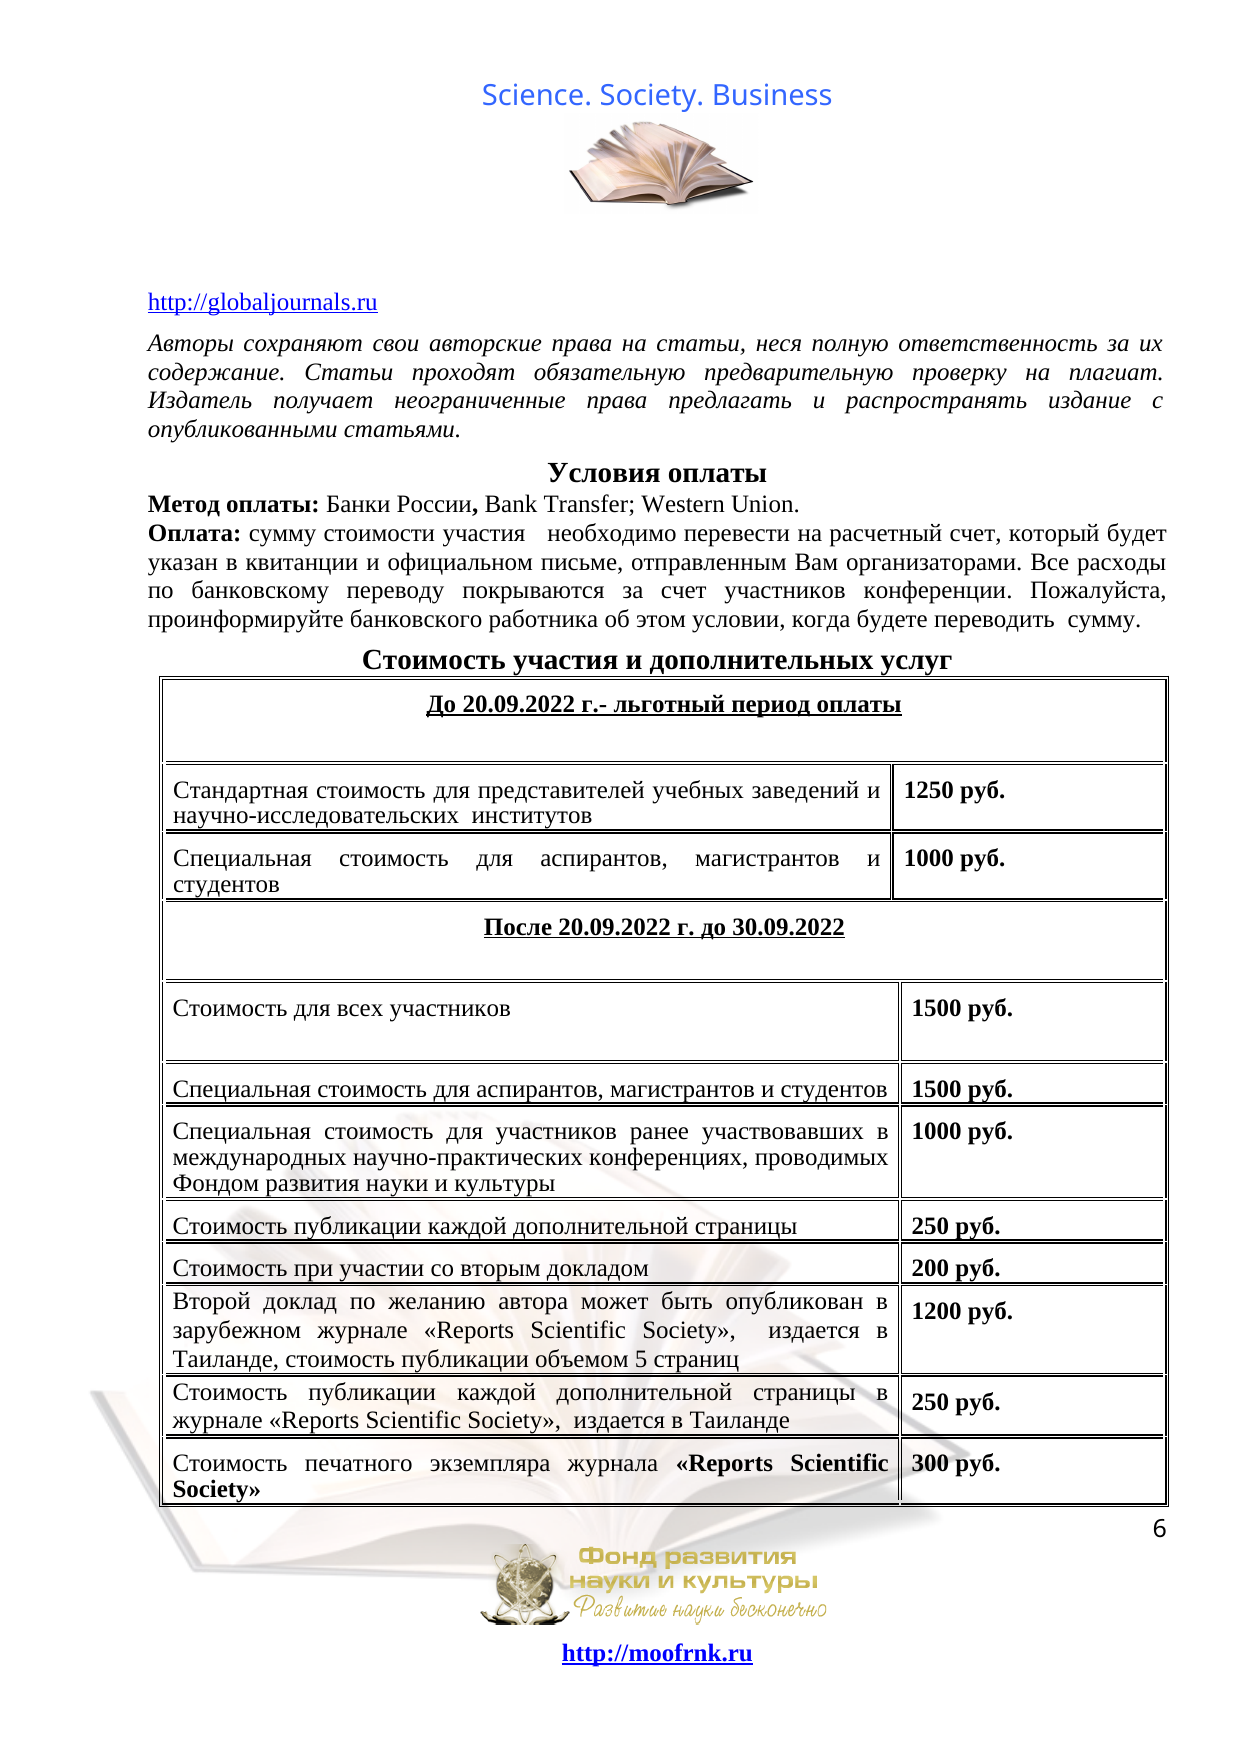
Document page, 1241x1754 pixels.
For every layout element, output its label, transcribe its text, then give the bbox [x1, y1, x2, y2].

table_cell 1500 руб. [900, 1060, 1167, 1102]
text Авторы сохраняют свои авторские права на статьи, неся полную ответственность за их содержание. Статьи проходят обязательную предварительную проверку на плагиат. Издатель получает неограниченные права предлагать и распространять издание с опубликованными статьями. [148, 328, 1167, 443]
table_cell Стоимость публикации каждой дополнительной страницы [161, 1197, 900, 1239]
picture [480, 1544, 834, 1625]
text Стоимость участия и дополнительных услуг [148, 645, 1167, 676]
table_cell 250 руб. [900, 1197, 1167, 1239]
table_cell 200 руб. [900, 1239, 1167, 1282]
text Оплата: сумму стоимости участия необходимо перевести на расчетный счет, который будет указан в квитанции и официальном письме, отправленным Вам организаторами. Все расходы по банковскому переводу покрываются за счет участников конференции. Пожалуйста, проинформируйте банковского работника об этом условии, когда будете переводить сумму. [148, 518, 1167, 633]
picture [563, 113, 759, 214]
table_cell Специальная стоимость для аспирантов, магистрантов и студентов [161, 829, 892, 898]
text Условия оплаты [148, 456, 1167, 489]
table_cell Специальная стоимость для аспирантов, магистрантов и студентов [161, 1060, 900, 1102]
table_cell Стоимость для всех участников [161, 979, 900, 1060]
table_cell Специальная стоимость для участников ранее участвовавших в международных научно-практических конференциях, проводимых Фондом развития науки и культуры [161, 1102, 900, 1197]
table_header До 20.09.2022 г.- льготный период оплаты [163, 680, 1165, 761]
table_cell 300 руб. [900, 1434, 1167, 1503]
table_cell После 20.09.2022 г. до 30.09.2022 [161, 898, 1167, 979]
table_cell Стоимость при участии со вторым докладом [161, 1239, 900, 1282]
text Метод оплаты: Банки России, Bank Transfer; Western Union. [148, 489, 1167, 518]
table_cell 1000 руб. [900, 1102, 1167, 1197]
table_cell 1250 руб. [892, 761, 1167, 829]
table_cell Стоимость печатного экземпляра журнала «Reports Scientific Society» [161, 1434, 900, 1503]
table_cell 1200 руб. [900, 1282, 1167, 1372]
table_cell Стоимость публикации каждой дополнительной страницы в журнале «Reports Scientific Society», издается в Таиланде [161, 1373, 900, 1434]
table_cell Второй доклад по желанию автора может быть опубликован в зарубежном журнале «Reports Scientific Society», издается в Таиланде, стоимость публикации объемом 5 страниц [161, 1282, 900, 1372]
table_cell 250 руб. [900, 1373, 1167, 1434]
table_cell 1000 руб. [892, 829, 1167, 898]
table_cell 1500 руб. [900, 979, 1167, 1060]
table_cell Стандартная стоимость для представителей учебных заведений и научно-исследовательских институтов [161, 761, 892, 829]
text http://globaljournals.ru [148, 287, 1167, 316]
